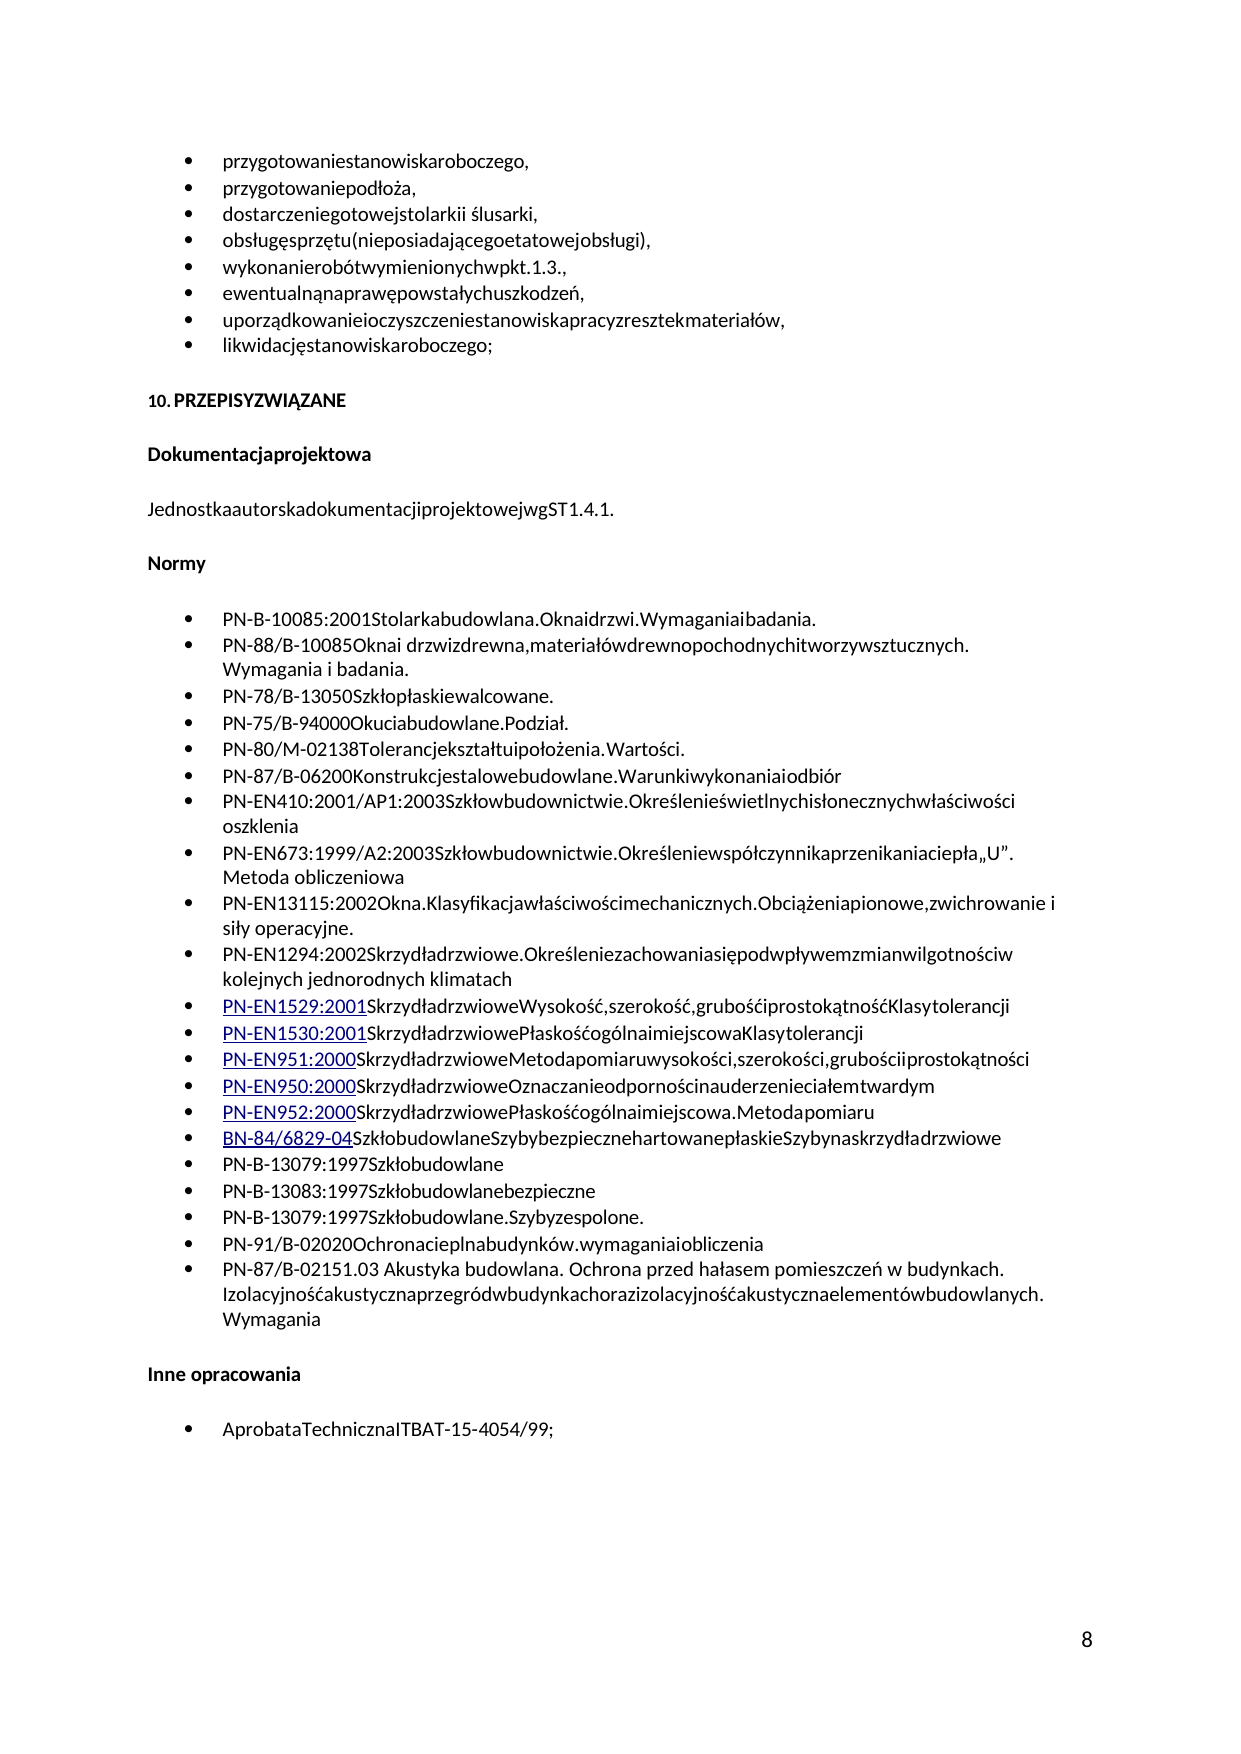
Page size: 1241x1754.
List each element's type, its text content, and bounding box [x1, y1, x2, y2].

list PN-EN952:2000SkrzydładrzwiowePłaskośćogólnaimiejscowa.Metodapomiaru [185, 1098, 1157, 1125]
list PN-80/M-02138Tolerancjekształtuipołożenia.Wartości. [185, 736, 1157, 762]
list PN-B-10085:2001Stolarkabudowlana.Oknaidrzwi.Wymaganiaibadania. [185, 605, 1157, 632]
list PN-B-13079:1997Szkłobudowlane.Szybyzespolone. [185, 1204, 1157, 1230]
text Normy [147, 550, 1157, 576]
list AprobataTechnicznaITBAT-15-4054/99; [185, 1416, 1157, 1441]
list przygotowaniepodłoża, [185, 174, 1157, 201]
list uporządkowanieioczyszczeniestanowiskapracyzresztekmateriałów, [185, 306, 1157, 332]
list PN-EN13115:2002Okna.Klasyfikacjawłaściwościmechanicznych.Obciążeniapionowe,zwichrowanie i siły operacyjne. [185, 891, 1087, 941]
list PN-EN673:1999/A2:2003Szkłowbudownictwie.Określeniewspółczynnikaprzenikaniaciepła„U”. Metoda obliczeniowa [185, 840, 1060, 890]
list PN-EN1529:2001SkrzydładrzwioweWysokość,szerokość,grubośćiprostokątnośćKlasytolerancji [185, 992, 1157, 1019]
list BN-84/6829-04SzkłobudowlaneSzybybezpiecznehartowanepłaskieSzybynaskrzydładrzwiowe [185, 1125, 1157, 1150]
list PN-B-13083:1997Szkłobudowlanebezpieczne [185, 1177, 1157, 1204]
list PN-EN950:2000SkrzydładrzwioweOznaczanieodpornościnauderzenieciałemtwardym [185, 1072, 1157, 1098]
list PN-91/B-02020Ochronacieplnabudynków.wymaganiaiobliczenia [185, 1230, 1157, 1257]
list PN-75/B-94000Okuciabudowlane.Podział. [185, 709, 1157, 736]
list przygotowaniestanowiskaroboczego, [185, 148, 1157, 174]
list dostarczeniegotowejstolarkii ślusarki, [185, 201, 1157, 227]
list PN-87/B-02151.03 Akustyka budowlana. Ochrona przed hałasem pomieszczeń w budynkach. Izolacyjnośćakustycznaprzegródwbudynkachorazizolacyjnośćakustycznaelementówbudowlanych. Wymagania [185, 1257, 1089, 1332]
text Inne opracowania [147, 1361, 1157, 1387]
list PN-EN410:2001/AP1:2003Szkłowbudownictwie.Określenieświetlnychisłonecznychwłaściwości oszklenia [185, 789, 1060, 839]
list PN-78/B-13050Szkłopłaskiewalcowane. [185, 683, 1157, 709]
list PN-EN951:2000SkrzydładrzwioweMetodapomiaruwysokości,szerokości,grubościiprostokątności [185, 1045, 1157, 1072]
list PN-B-13079:1997Szkłobudowlane [185, 1151, 1157, 1177]
list obsługęsprzętu(nieposiadającegoetatowejobsługi), [185, 227, 1157, 253]
list ewentualnąnaprawępowstałychuszkodzeń, [185, 279, 1157, 306]
list PRZEPISYZWIĄZANE [147, 387, 1157, 412]
text Dokumentacjaprojektowa [147, 441, 1157, 467]
text JednostkaautorskadokumentacjiprojektowejwgST1.4.1. [147, 496, 1157, 521]
list likwidacjęstanowiskaroboczego; [185, 332, 1157, 358]
list PN-88/B-10085Oknai drzwizdrewna,materiałówdrewnopochodnychitworzywsztucznych. Wymagania i badania. [185, 632, 1014, 682]
list PN-87/B-06200Konstrukcjestalowebudowlane.Warunkiwykonaniaiodbiór [185, 762, 1157, 789]
list PN-EN1294:2002Skrzydładrzwiowe.Określeniezachowaniasiępodwpływemzmianwilgotnościw kolejnych jednorodnych klimatach [185, 942, 1067, 992]
list wykonanierobótwymienionychwpkt.1.3., [185, 253, 1157, 279]
list PN-EN1530:2001SkrzydładrzwiowePłaskośćogólnaimiejscowaKlasytolerancji [185, 1019, 1157, 1045]
